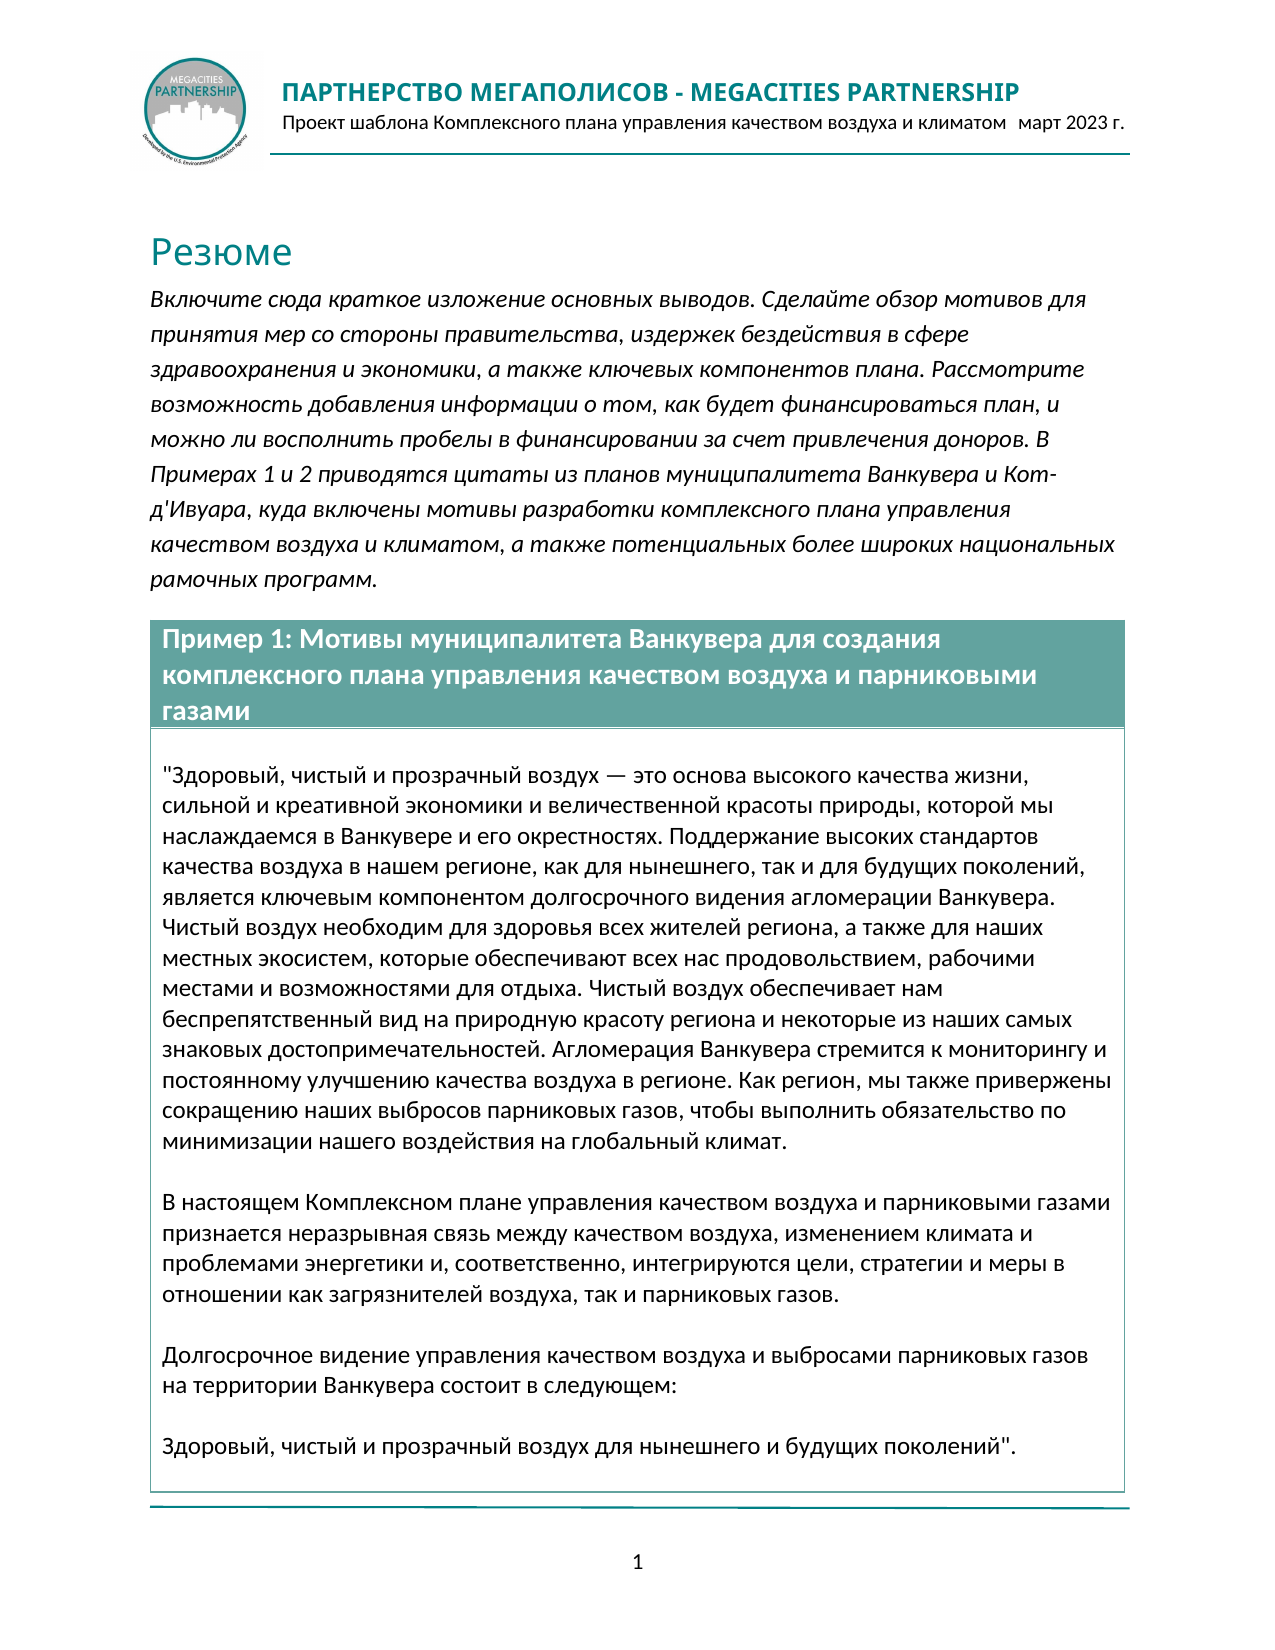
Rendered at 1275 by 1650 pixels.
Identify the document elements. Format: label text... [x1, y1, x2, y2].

text Резюме [150, 225, 1125, 276]
text Включите сюда краткое изложение основных выводов. Сделайте обзор мотивов для принятия мер со стороны правительства, издержек бездействия в сфере здравоохранения и экономики, а также ключевых компонентов плана. Рассмотрите возможность добавления информации о том, как будет финансироваться план, и можно ли восполнить пробелы в финансировании за счет привлечения доноров. В Примерах 1 и 2 приводятся цитаты из планов муниципалитета Ванкувера и Кот-д'Ивуара, куда включены мотивы разработки комплексного плана управления качеством воздуха и климатом, а также потенциальных более широких национальных рамочных программ. [150, 284, 1125, 594]
picture [130, 51, 264, 171]
table_header Пример 1: Мотивы муниципалитета Ванкувера для создания комплексного плана управления качеством воздуха и парниковыми газами [151, 621, 1124, 727]
